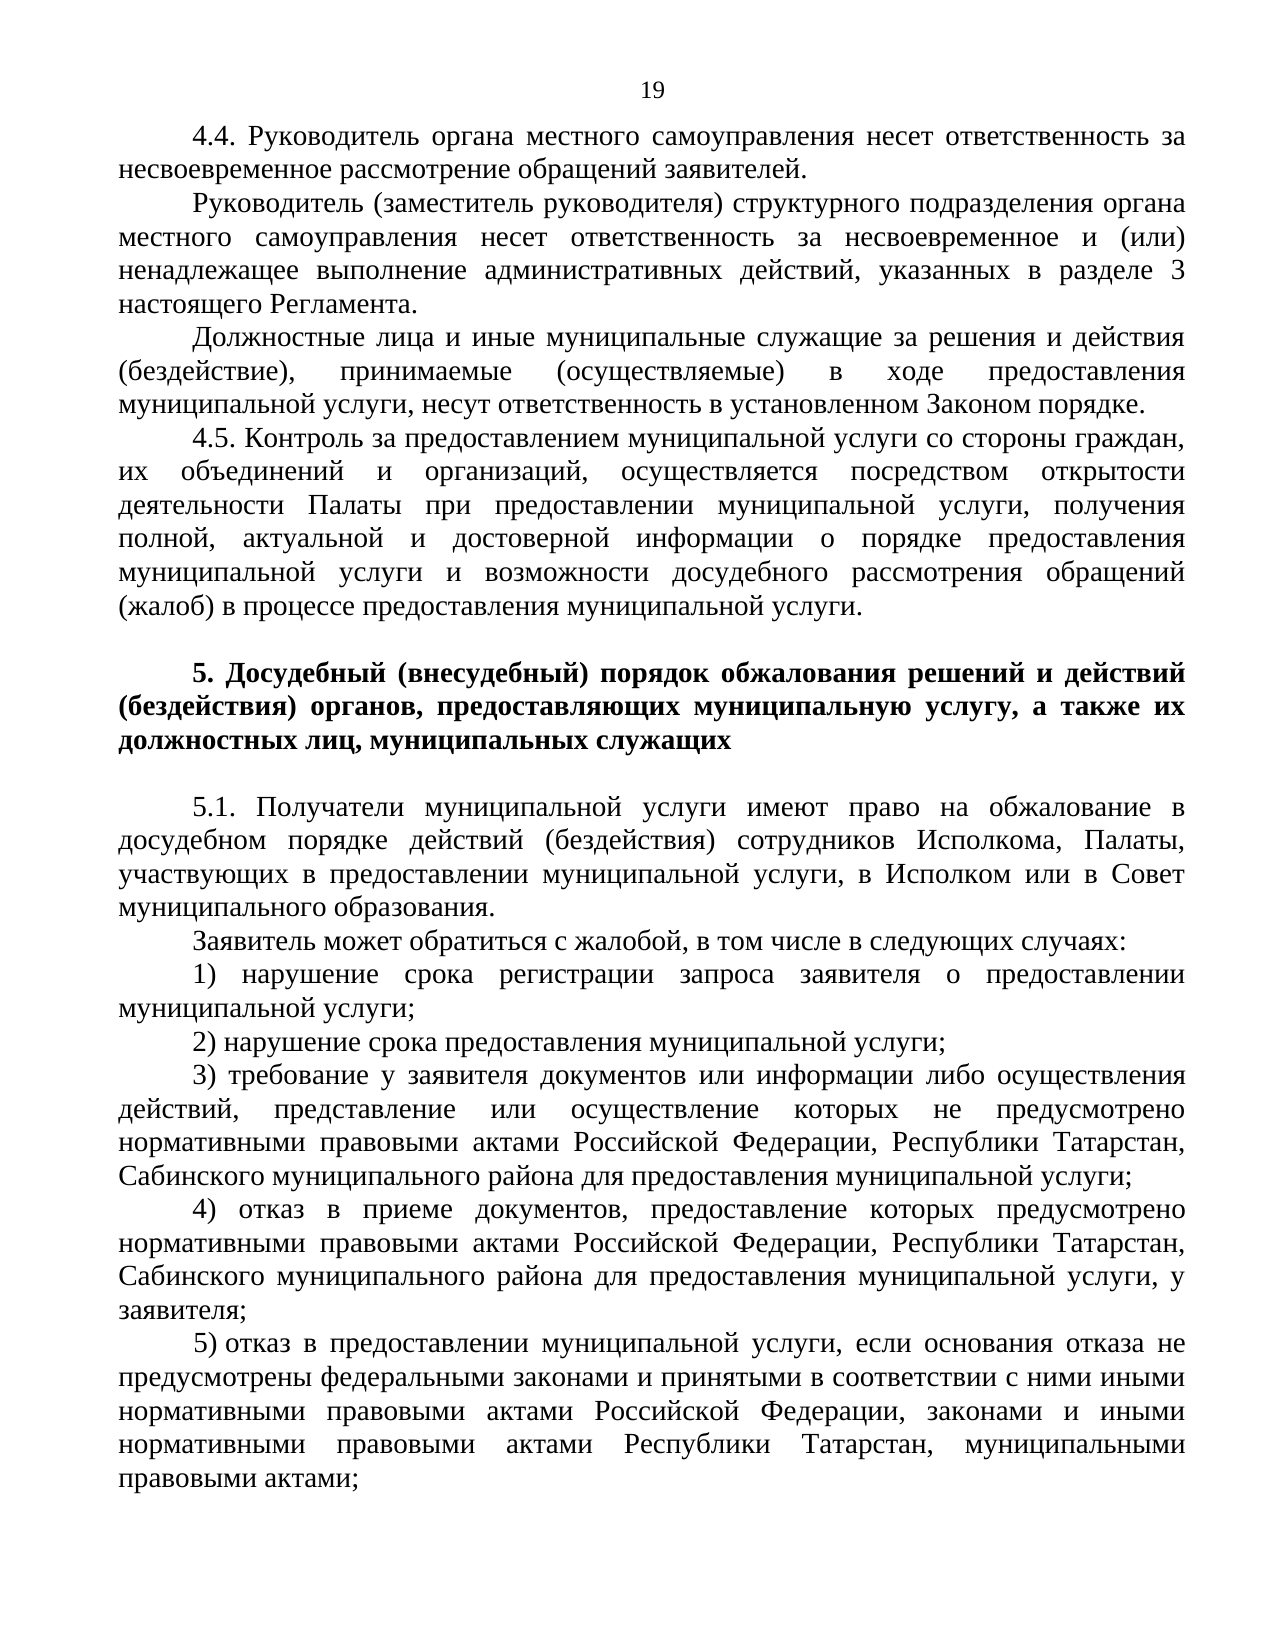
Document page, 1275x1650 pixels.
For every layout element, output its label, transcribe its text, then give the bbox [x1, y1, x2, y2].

text Заявитель может обратиться с жалобой, в том числе в следующих случаях: [118, 923, 1186, 957]
text 4) отказ в приеме документов, предоставление которых предусмотрено нормативными правовыми актами Российской Федерации, Республики Татарстан, Сабинского муниципального района для предоставления муниципальной услуги, у заявителя; [118, 1191, 1186, 1326]
text Должностные лица и иные муниципальные служащие за решения и действия (бездействие), принимаемые (осуществляемые) в ходе предоставления муниципальной услуги, несут ответственность в установленном Законом порядке. [118, 319, 1186, 420]
text 5. Досудебный (внесудебный) порядок обжалования решений и действий (бездействия) органов, предоставляющих муниципальную услугу, а также их должностных лиц, муниципальных служащих [118, 655, 1186, 755]
text 2) нарушение срока предоставления муниципальной услуги; [118, 1024, 1186, 1057]
text 4.5. Контроль за предоставлением муниципальной услуги со стороны граждан, их объединений и организаций, осуществляется посредством открытости деятельности Палаты при предоставлении муниципальной услуги, получения полной, актуальной и достоверной информации о порядке предоставления муниципальной услуги и возможности досудебного рассмотрения обращений (жалоб) в процессе предоставления муниципальной услуги. [118, 420, 1186, 621]
text 5.1. Получатели муниципальной услуги имеют право на обжалование в досудебном порядке действий (бездействия) сотрудников Исполкома, Палаты, участвующих в предоставлении муниципальной услуги, в Исполком или в Совет муниципального образования. [118, 789, 1186, 923]
text 5) отказ в предоставлении муниципальной услуги, если основания отказа не предусмотрены федеральными законами и принятыми в соответствии с ними иными нормативными правовыми актами Российской Федерации, законами и иными нормативными правовыми актами Республики Татарстан, муниципальными правовыми актами; [118, 1326, 1186, 1493]
text 3) требование у заявителя документов или информации либо осуществления действий, представление или осуществление которых не предусмотрено нормативными правовыми актами Российской Федерации, Республики Татарстан, Сабинского муниципального района для предоставления муниципальной услуги; [118, 1057, 1186, 1191]
text Руководитель (заместитель руководителя) структурного подразделения органа местного самоуправления несет ответственность за несвоевременное и (или) ненадлежащее выполнение административных действий, указанных в разделе 3 настоящего Регламента. [118, 185, 1186, 319]
text 1) нарушение срока регистрации запроса заявителя о предоставлении муниципальной услуги; [118, 957, 1186, 1024]
text 4.4. Руководитель органа местного самоуправления несет ответственность за несвоевременное рассмотрение обращений заявителей. [118, 118, 1186, 185]
